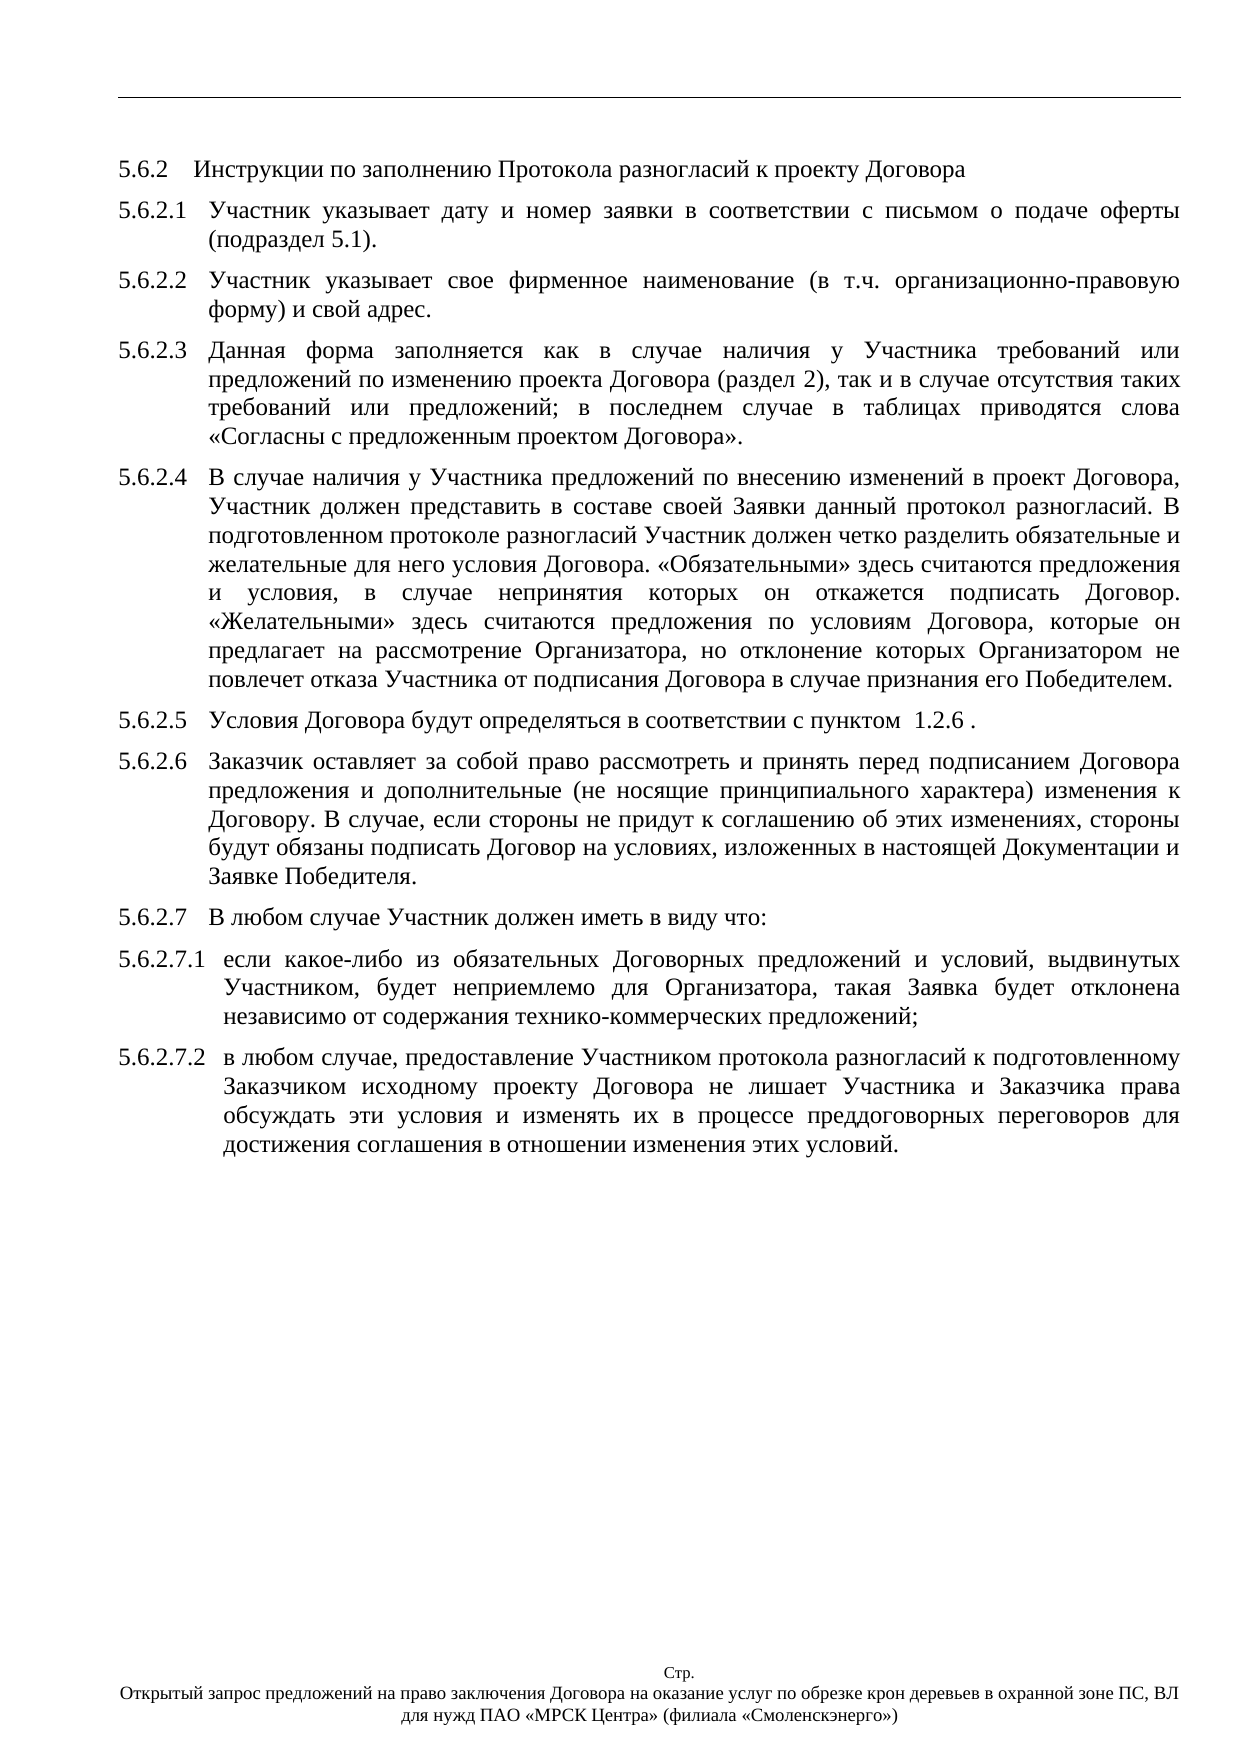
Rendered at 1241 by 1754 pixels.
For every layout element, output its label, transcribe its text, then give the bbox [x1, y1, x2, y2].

list Данная форма заполняется как в случае наличия у Участника требований или предложений по изменению проекта Договора (раздел 2), так и в случае отсутствия таких требований или предложений; в последнем случае в таблицах приводятся слова «Согласны с предложенным проектом Договора». [118, 335, 1181, 450]
list В любом случае Участник должен иметь в виду что: [118, 902, 1181, 931]
list Участник указывает свое фирменное наименование (в т.ч. организационно-правовую форму) и свой адрес. [118, 265, 1181, 322]
list Заказчик оставляет за собой право рассмотреть и принять перед подписанием Договора предложения и дополнительные (не носящие принципиального характера) изменения к Договору. В случае, если стороны не придут к соглашению об этих изменениях, стороны будут обязаны подписать Договор на условиях, изложенных в настоящей Документации и Заявке Победителя. [118, 746, 1181, 890]
list Участник указывает дату и номер заявки в соответствии с письмом о подаче оферты (подраздел 5.1). [118, 195, 1181, 252]
subtitle Инструкции по заполнению Протокола разногласий к проекту Договора [118, 154, 1181, 182]
list если какое-либо из обязательных Договорных предложений и условий, выдвинутых Участником, будет неприемлемо для Организатора, такая Заявка будет отклонена независимо от содержания технико-коммерческих предложений; [118, 944, 1181, 1030]
list в любом случае, предоставление Участником протокола разногласий к подготовленному Заказчиком исходному проекту Договора не лишает Участника и Заказчика права обсуждать эти условия и изменять их в процессе преддоговорных переговоров для достижения соглашения в отношении изменения этих условий. [118, 1042, 1181, 1157]
list Условия Договора будут определяться в соответствии с пунктом 1.2.6 . [118, 705, 1181, 734]
list В случае наличия у Участника предложений по внесению изменений в проект Договора, Участник должен представить в составе своей Заявки данный протокол разногласий. В подготовленном протоколе разногласий Участник должен четко разделить обязательные и желательные для него условия Договора. «Обязательными» здесь считаются предложения и условия, в случае непринятия которых он откажется подписать Договор. «Желательными» здесь считаются предложения по условиям Договора, которые он предлагает на рассмотрение Организатора, но отклонение которых Организатором не повлечет отказа Участника от подписания Договора в случае признания его Победителем. [118, 462, 1181, 692]
